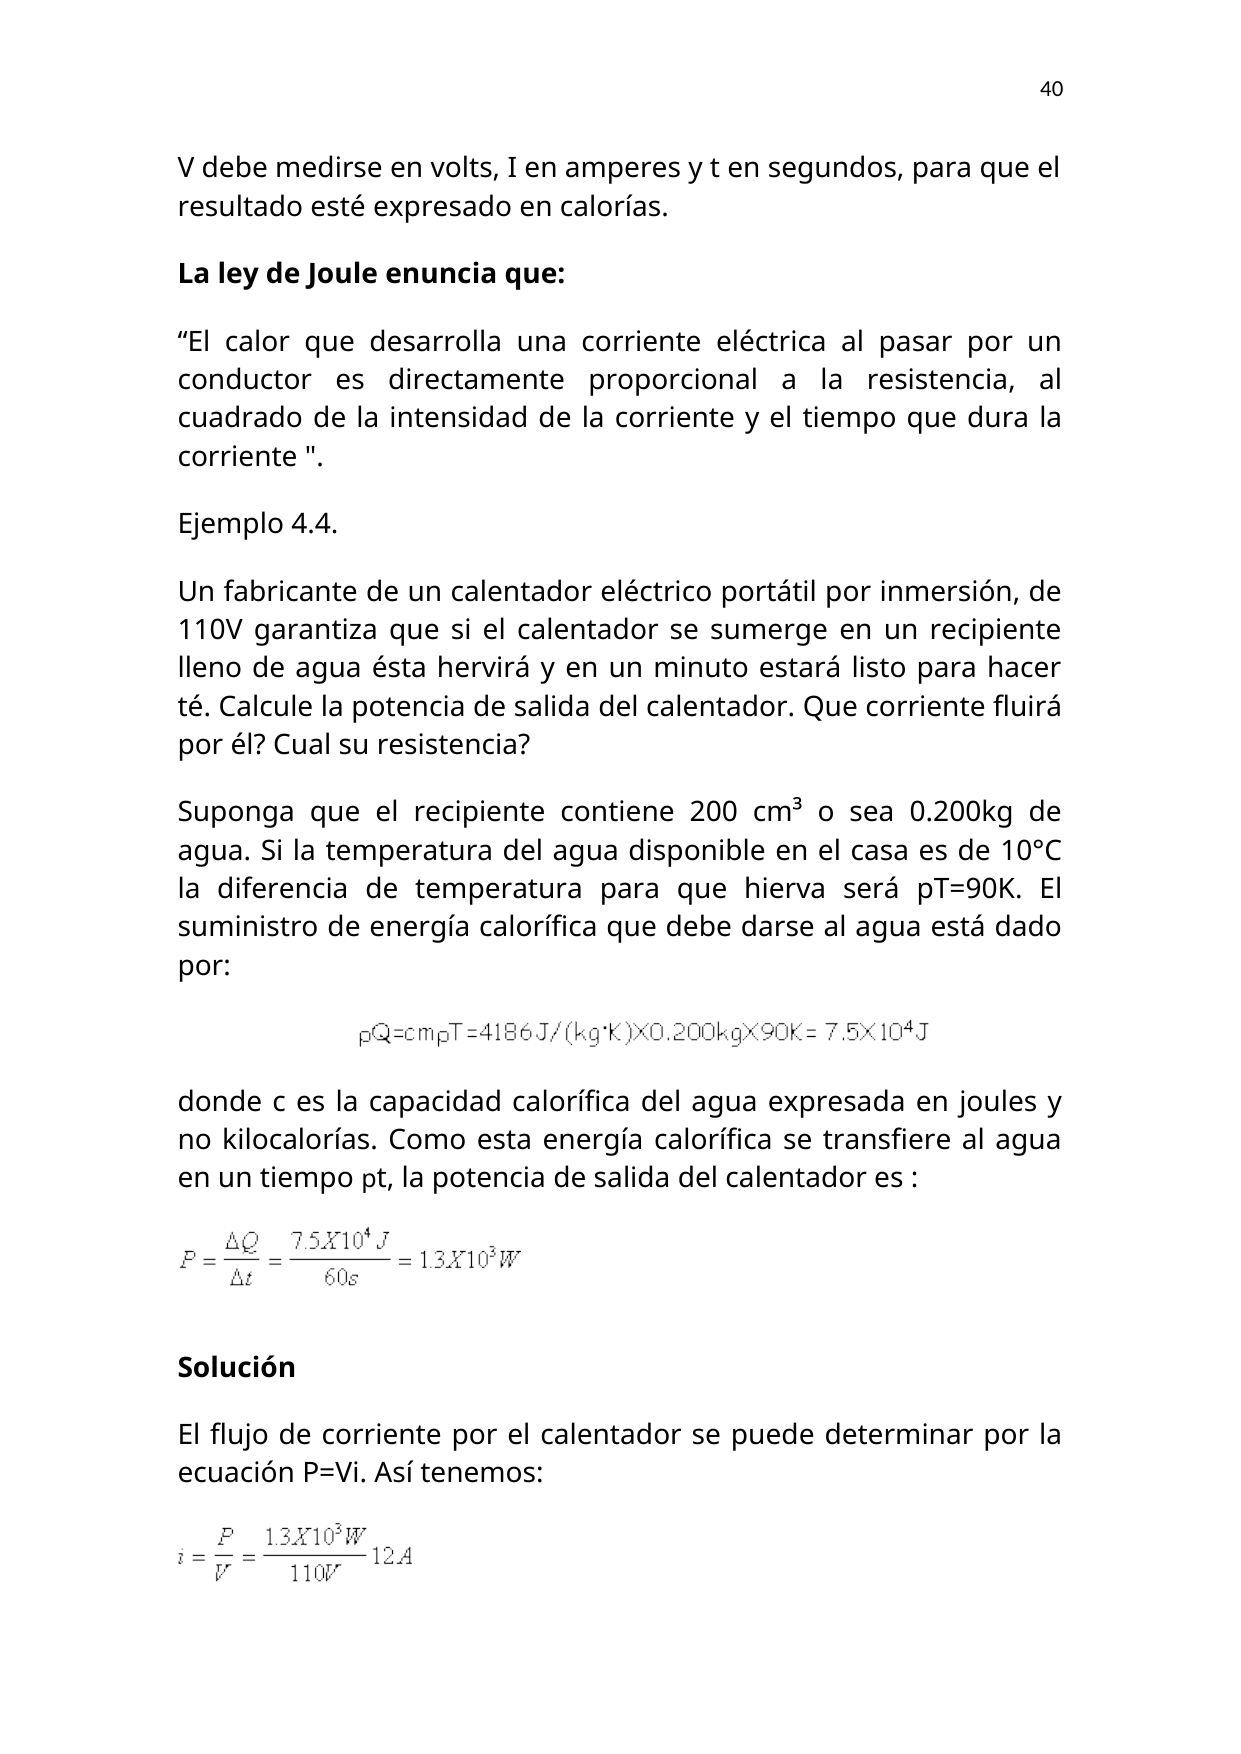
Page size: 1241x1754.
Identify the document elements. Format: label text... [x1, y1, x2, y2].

picture [177, 1225, 521, 1289]
text donde c es la capacidad calorífica del agua expresada en joules y no kilocalorías. Como esta energía calorífica se transfiere al agua en un tiempo pt, la potencia de salida del calentador es : [177, 1081, 1063, 1196]
text Un fabricante de un calentador eléctrico portátil por inmersión, de 110V garantiza que si el calentador se sumerge en un recipiente lleno de agua ésta hervirá y en un minuto estará listo para hacer té. Calcule la potencia de salida del calentador. Que corriente fluirá por él? Cual su resistencia? [177, 571, 1063, 763]
text V debe medirse en volts, I en amperes y t en segundos, para que el resultado esté expresado en calorías. [177, 148, 1063, 224]
text “El calor que desarrolla una corriente eléctrica al pasar por un conductor es directamente proporcional a la resistencia, al cuadrado de la intensidad de la corriente y el tiempo que dura la corriente ". [177, 321, 1063, 474]
text La ley de Joule enuncia que: [177, 253, 1063, 292]
picture [177, 1520, 414, 1585]
text Solución [177, 1318, 1063, 1385]
text Ejemplo 4.4. [177, 503, 1063, 542]
picture [177, 1012, 1043, 1052]
text Suponga que el recipiente contiene 200 cm³ o sea 0.200kg de agua. Si la temperatura del agua disponible en el casa es de 10°C la diferencia de temperatura para que hierva será pT=90K. El suministro de energía calorífica que debe darse al agua está dado por: [177, 792, 1063, 983]
text El flujo de corriente por el calentador se puede determinar por la ecuación P=Vi. Así tenemos: [177, 1414, 1063, 1491]
